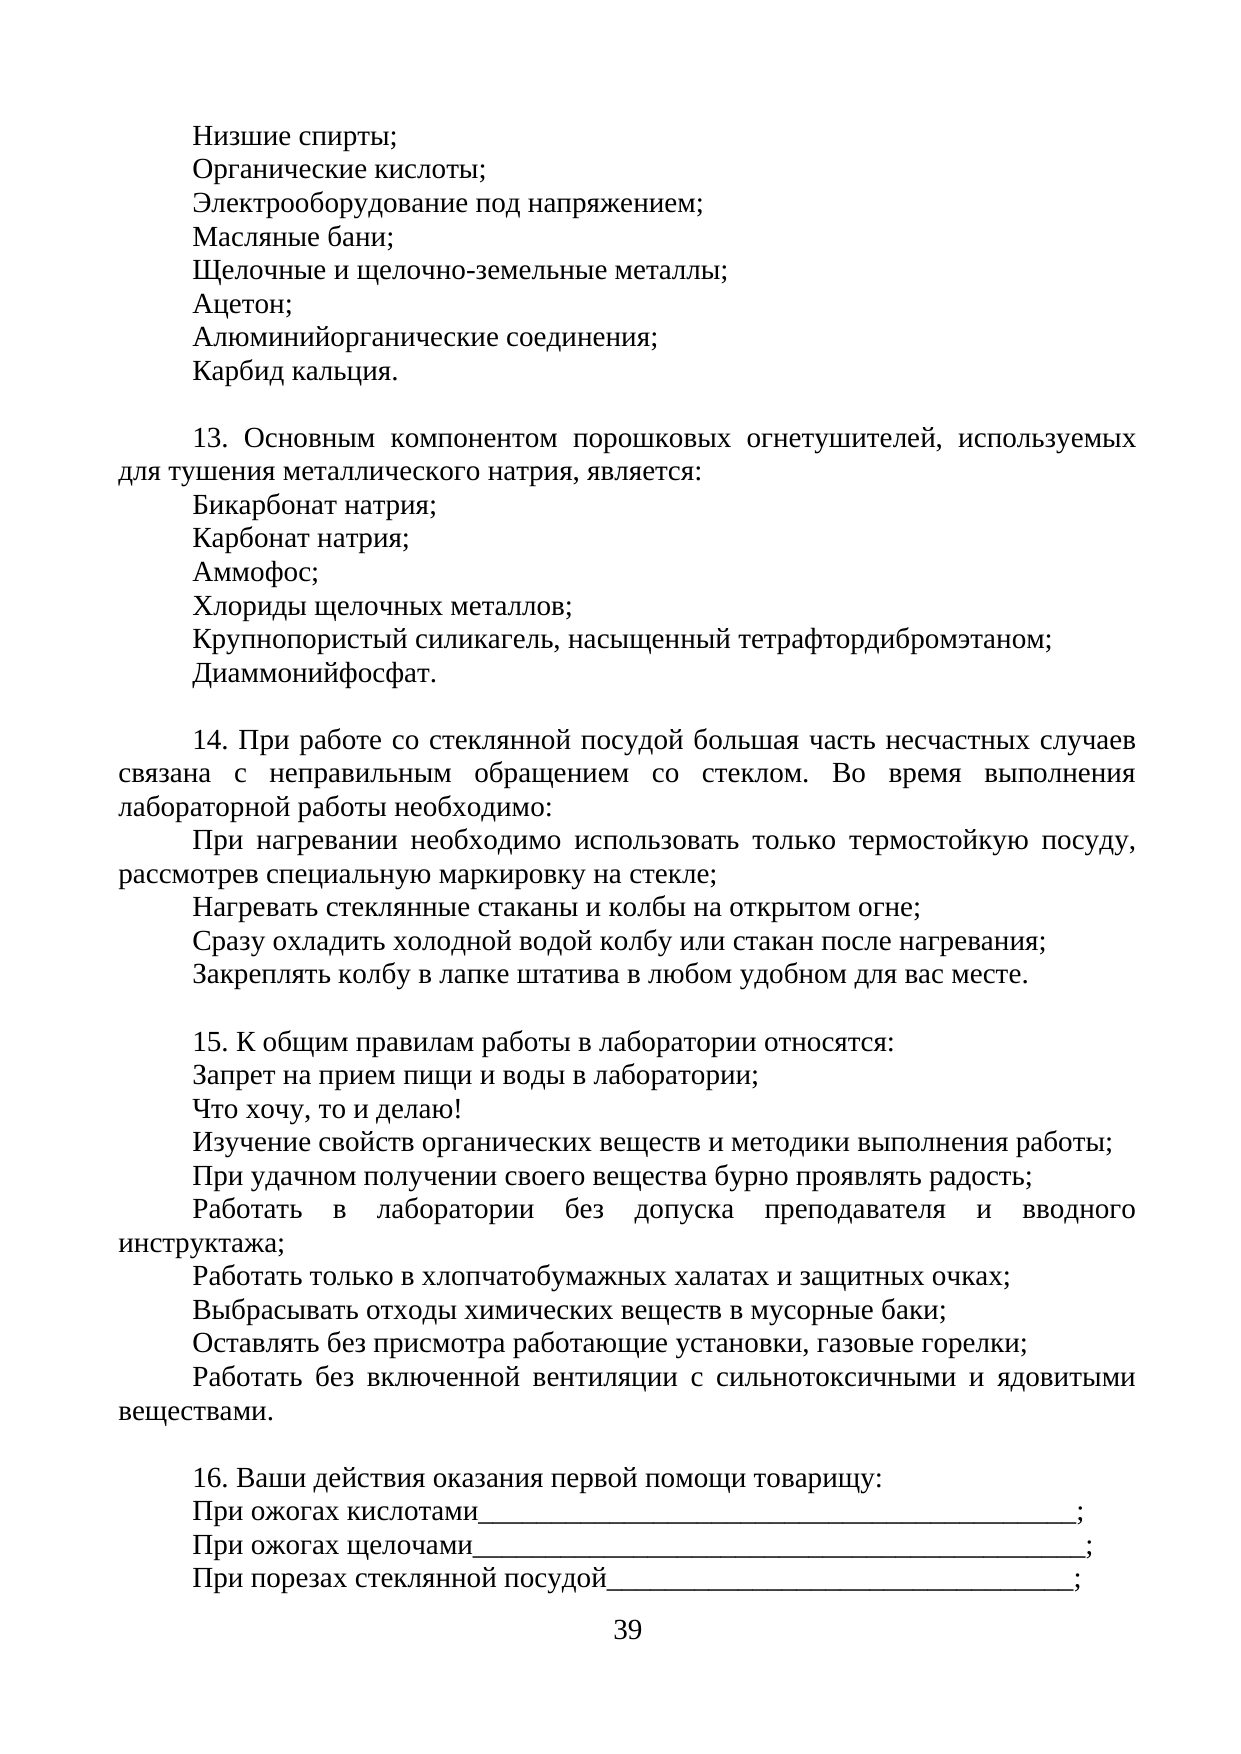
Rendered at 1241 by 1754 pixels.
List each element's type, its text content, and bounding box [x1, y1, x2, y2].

text Запрет на прием пищи и воды в лаборатории; [118, 1057, 1137, 1091]
text Диаммонийфосфат. [118, 655, 1137, 688]
text Бикарбонат натрия; [118, 487, 1137, 521]
text 16. Ваши действия оказания первой помощи товарищу: [192, 1460, 1137, 1493]
text Что хочу, то и делаю! [118, 1091, 1137, 1124]
text Низшие спирты; [118, 118, 1137, 152]
text Карбонат натрия; [118, 521, 1137, 554]
text 15. К общим правилам работы в лаборатории относятся: [118, 1024, 1137, 1057]
text При ожогах кислотами_________________________________________; [192, 1493, 1137, 1527]
text 13. Основным компонентом порошковых огнетушителей, используемых для тушения металлического натрия, является: [118, 420, 1137, 487]
text Масляные бани; [118, 219, 1137, 252]
text Хлориды щелочных металлов; [118, 588, 1137, 621]
text При порезах стеклянной посудой________________________________; [192, 1560, 1137, 1594]
text Закреплять колбу в лапке штатива в любом удобном для вас месте. [118, 957, 1137, 990]
text Работать только в хлопчатобумажных халатах и защитных очках; [118, 1258, 1137, 1292]
text Алюминийорганические соединения; [118, 319, 1137, 353]
text Оставлять без присмотра работающие установки, газовые горелки; [118, 1326, 1137, 1359]
text Изучение свойств органических веществ и методики выполнения работы; [118, 1124, 1137, 1158]
text При нагревании необходимо использовать только термостойкую посуду, рассмотрев специальную маркировку на стекле; [118, 822, 1137, 889]
text Органические кислоты; [118, 152, 1137, 185]
text Аммофос; [118, 554, 1137, 588]
text Карбид кальция. [118, 353, 1137, 386]
text При удачном получении своего вещества бурно проявлять радость; [118, 1158, 1137, 1191]
text Ацетон; [118, 286, 1137, 319]
text Работать без включенной вентиляции с сильнотоксичными и ядовитыми веществами. [118, 1359, 1137, 1426]
text Электрооборудование под напряжением; [118, 185, 1137, 219]
text Крупнопористый силикагель, насыщенный тетрафтордибромэтаном; [118, 621, 1137, 655]
text Щелочные и щелочно-земельные металлы; [118, 252, 1137, 286]
text Выбрасывать отходы химических веществ в мусорные баки; [118, 1292, 1137, 1326]
text Сразу охладить холодной водой колбу или стакан после нагревания; [118, 923, 1137, 957]
text При ожогах щелочами__________________________________________; [192, 1527, 1137, 1560]
text 14. При работе со стеклянной посудой большая часть несчастных случаев связана с неправильным обращением со стеклом. Во время выполнения лабораторной работы необходимо: [118, 722, 1137, 822]
text Работать в лаборатории без допуска преподавателя и вводного инструктажа; [118, 1191, 1137, 1258]
text Нагревать стеклянные стаканы и колбы на открытом огне; [118, 889, 1137, 923]
